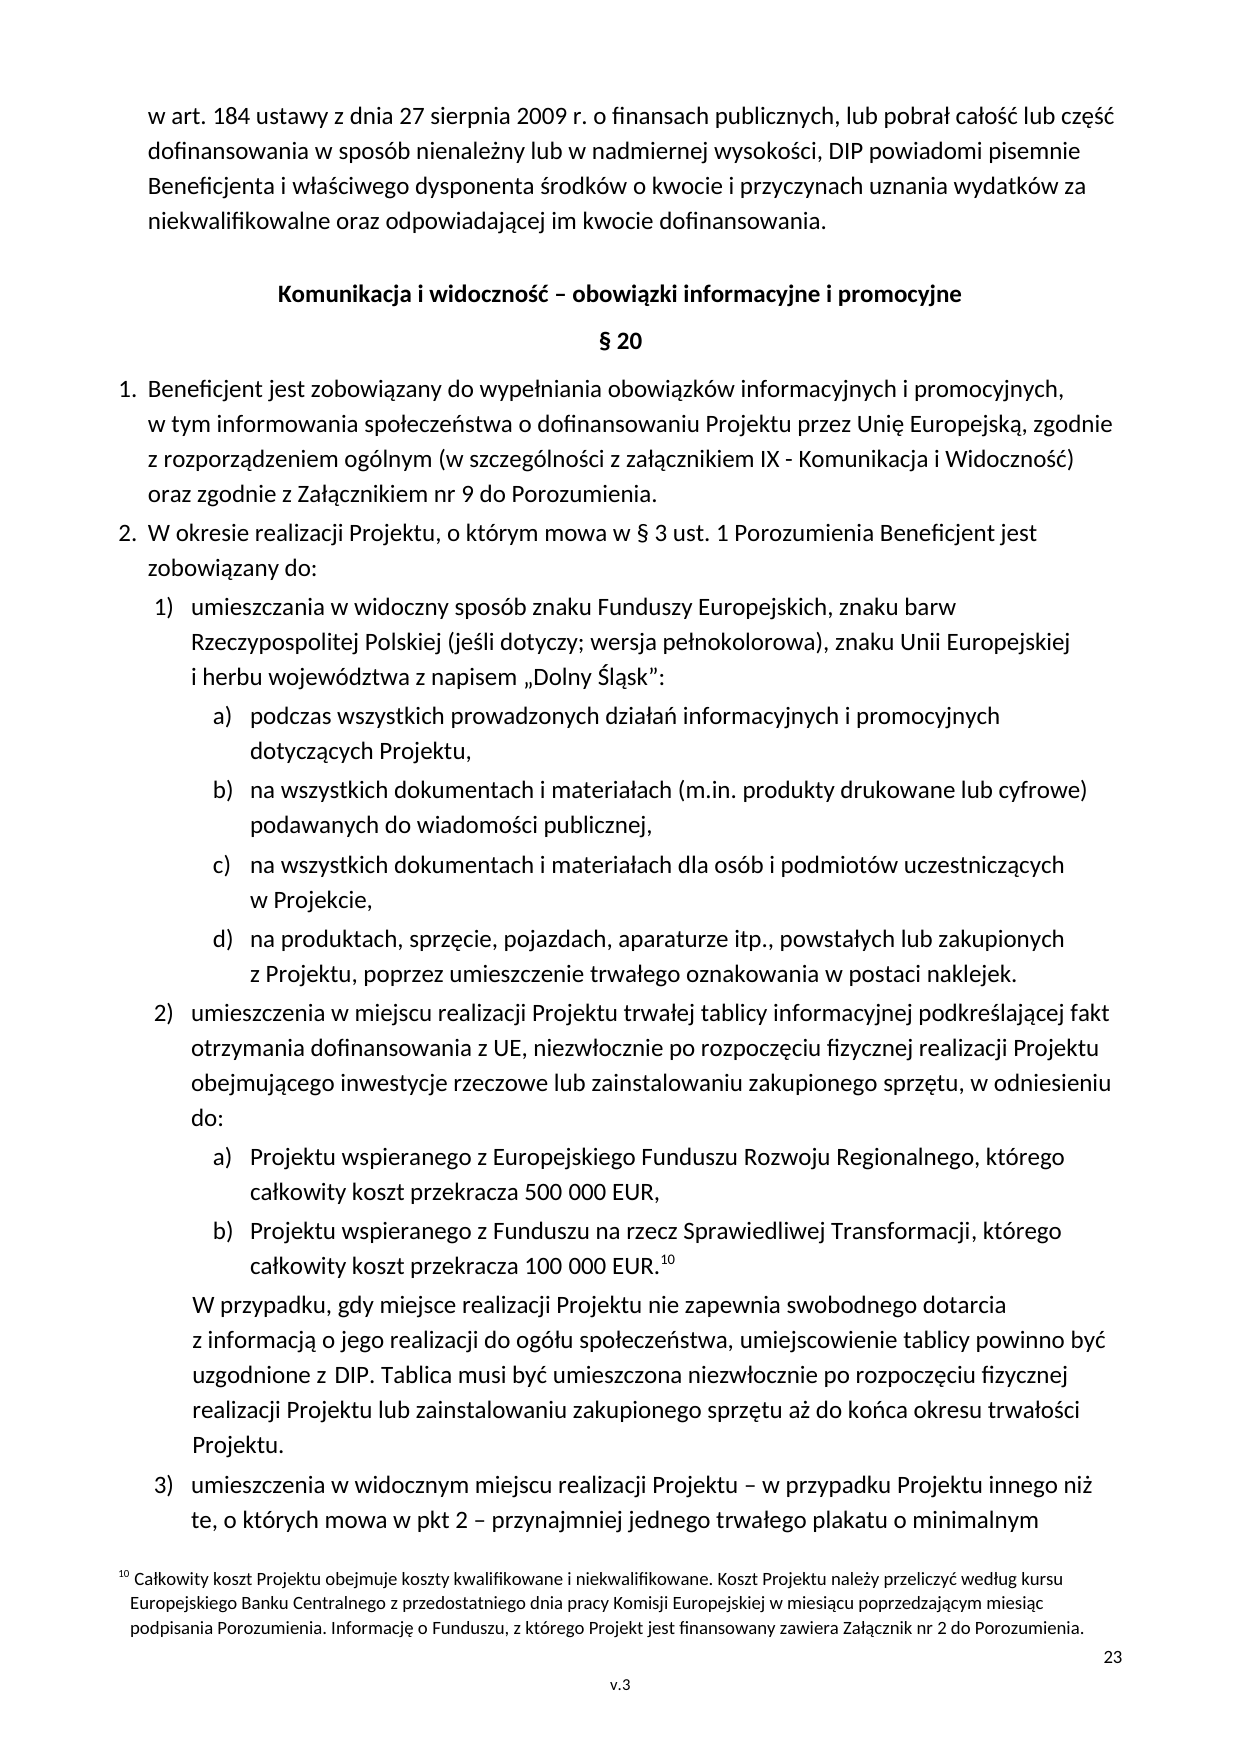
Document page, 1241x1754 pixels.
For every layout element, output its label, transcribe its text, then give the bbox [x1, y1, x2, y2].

subtitle § 20 [118, 325, 1122, 356]
list Projektu wspieranego z Funduszu na rzecz Sprawiedliwej Transformacji, którego całkowity koszt przekracza 100 000 EUR. [213, 1215, 1122, 1281]
list W okresie realizacji Projektu, o którym mowa w § 3 ust. 1 Porozumienia Beneficjent jest zobowiązany do: [118, 517, 1122, 583]
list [118, 100, 1122, 236]
list Beneficjent jest zobowiązany do wypełniania obowiązków informacyjnych i promocyjnych, w tym informowania społeczeństwa o dofinansowaniu Projektu przez Unię Europejską, zgodnie z rozporządzeniem ogólnym (w szczególności z załącznikiem IX - Komunikacja i Widoczność) oraz zgodnie z Załącznikiem nr 9 do Porozumienia. [118, 373, 1122, 508]
list na wszystkich dokumentach i materiałach (m.in. produkty drukowane lub cyfrowe) podawanych do wiadomości publicznej, [213, 774, 1122, 840]
text W przypadku, gdy miejsce realizacji Projektu nie zapewnia swobodnego dotarcia z informacją o jego realizacji do ogółu społeczeństwa, umiejscowienie tablicy powinno być uzgodnione z DIP. Tablica musi być umieszczona niezwłocznie po rozpoczęciu fizycznej realizacji Projektu lub zainstalowaniu zakupionego sprzętu aż do końca okresu trwałości Projektu. [192, 1289, 1122, 1460]
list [153, 1469, 1122, 1534]
subtitle Komunikacja i widoczność – obowiązki informacyjne i promocyjne [118, 278, 1122, 308]
list na produktach, sprzęcie, pojazdach, aparaturze itp., powstałych lub zakupionych z Projektu, poprzez umieszczenie trwałego oznakowania w postaci naklejek. [213, 923, 1122, 988]
list na wszystkich dokumentach i materiałach dla osób i podmiotów uczestniczących w Projekcie, [213, 849, 1122, 914]
list umieszczenia w miejscu realizacji Projektu trwałej tablicy informacyjnej podkreślającej fakt otrzymania dofinansowania z UE, niezwłocznie po rozpoczęciu fizycznej realizacji Projektu obejmującego inwestycje rzeczowe lub zainstalowaniu zakupionego sprzętu, w odniesieniu do: [153, 997, 1122, 1133]
list Projektu wspieranego z Europejskiego Funduszu Rozwoju Regionalnego, którego całkowity koszt przekracza 500 000 EUR, [213, 1141, 1122, 1207]
list umieszczania w widoczny sposób znaku Funduszy Europejskich, znaku barw Rzeczypospolitej Polskiej (jeśli dotyczy; wersja pełnokolorowa), znaku Unii Europejskiej i herbu województwa z napisem „Dolny Śląsk”: [153, 591, 1122, 692]
list podczas wszystkich prowadzonych działań informacyjnych i promocyjnych dotyczących Projektu, [213, 700, 1122, 766]
